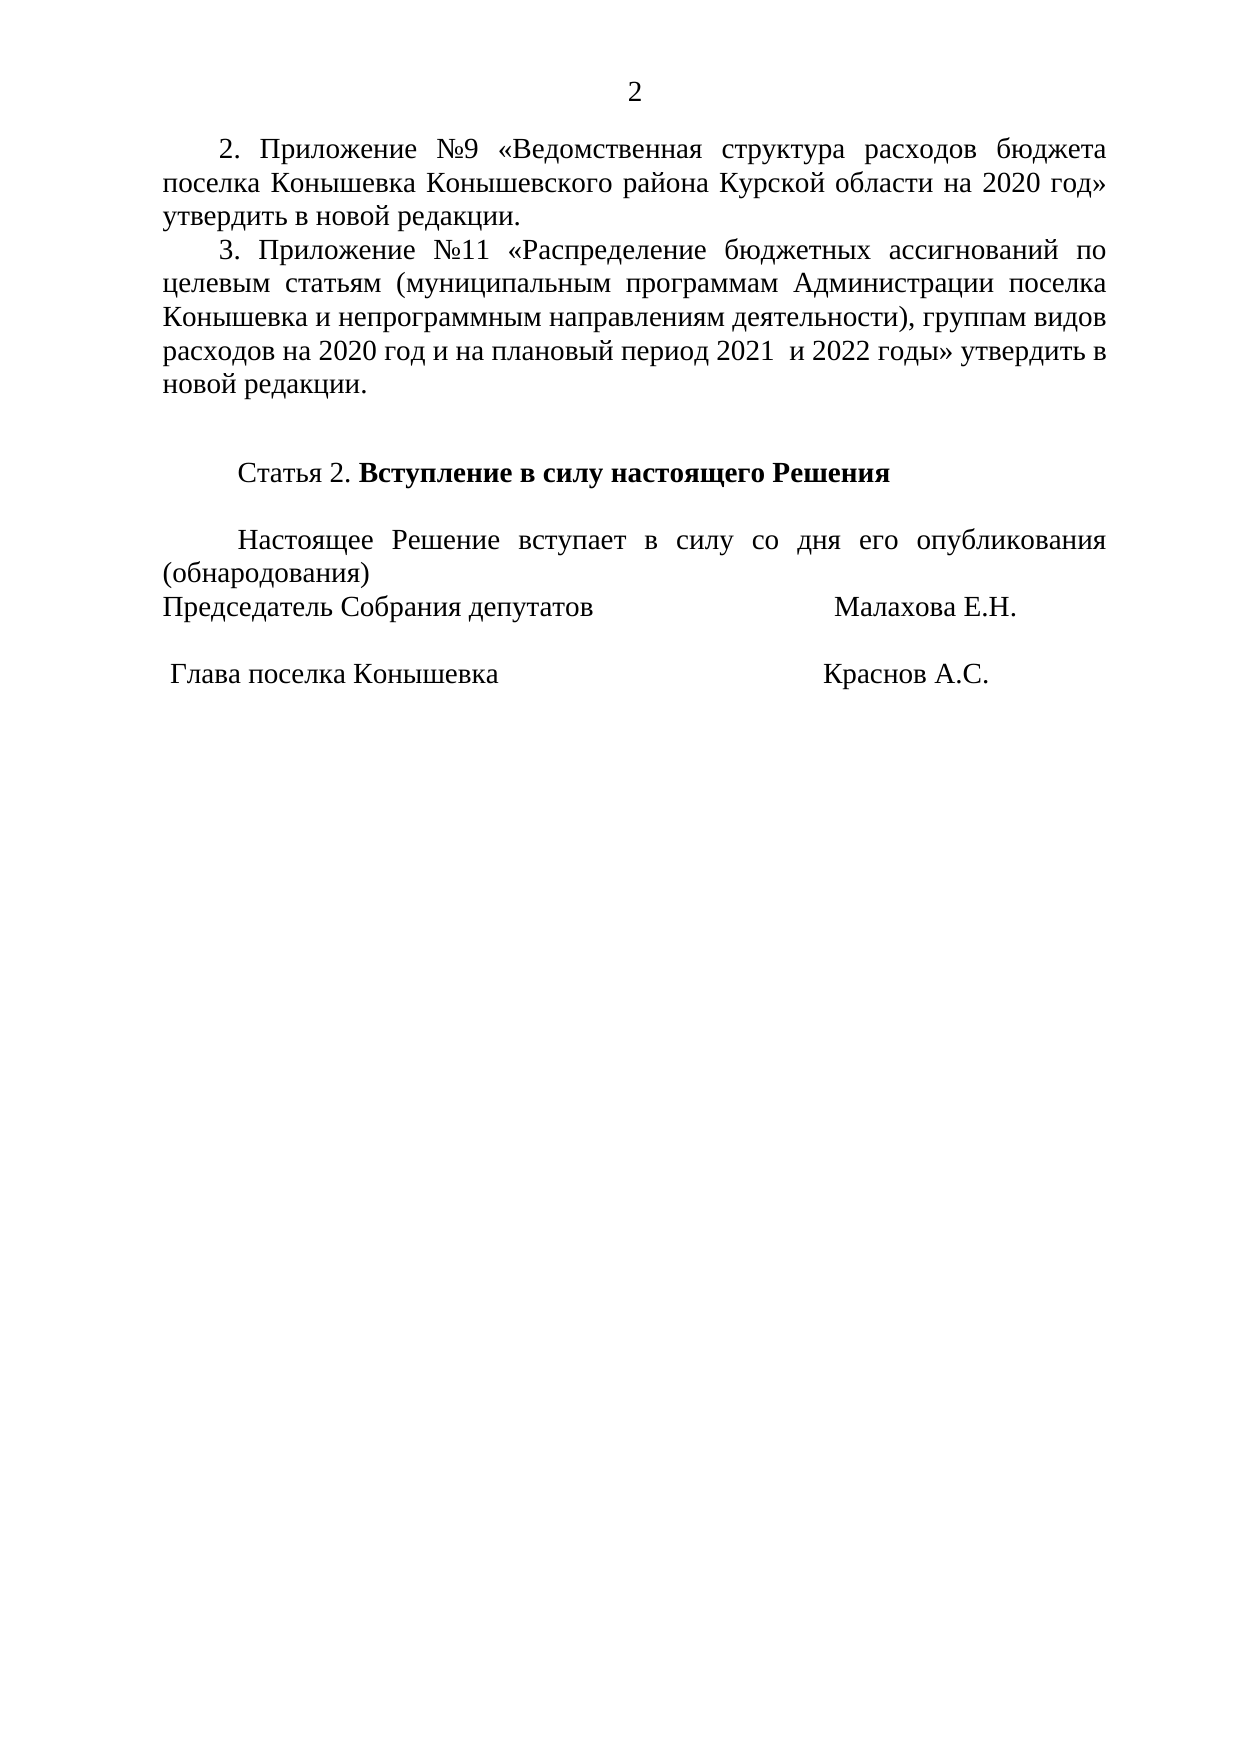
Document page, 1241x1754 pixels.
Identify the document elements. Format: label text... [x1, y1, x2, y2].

text 2. Приложение №9 «Ведомственная структура расходов бюджета поселка Конышевка Конышевского района Курской области на 2020 год» утвердить в новой редакции. [162, 131, 1107, 232]
text Статья 2. Вступление в силу настоящего Решения [162, 455, 1107, 488]
text Настоящее Решение вступает в силу со дня его опубликования (обнародования) [162, 522, 1107, 589]
text Глава поселка Конышевка Краснов А.С. [162, 656, 1107, 723]
text Председатель Собрания депутатов Малахова Е.Н. [162, 589, 1107, 623]
text 3. Приложение №11 «Распределение бюджетных ассигнований по целевым статьям (муниципальным программам Администрации поселка Конышевка и непрограммным направлениям деятельности), группам видов расходов на 2020 год и на плановый период 2021 и 2022 годы» утвердить в новой редакции. [162, 232, 1107, 400]
